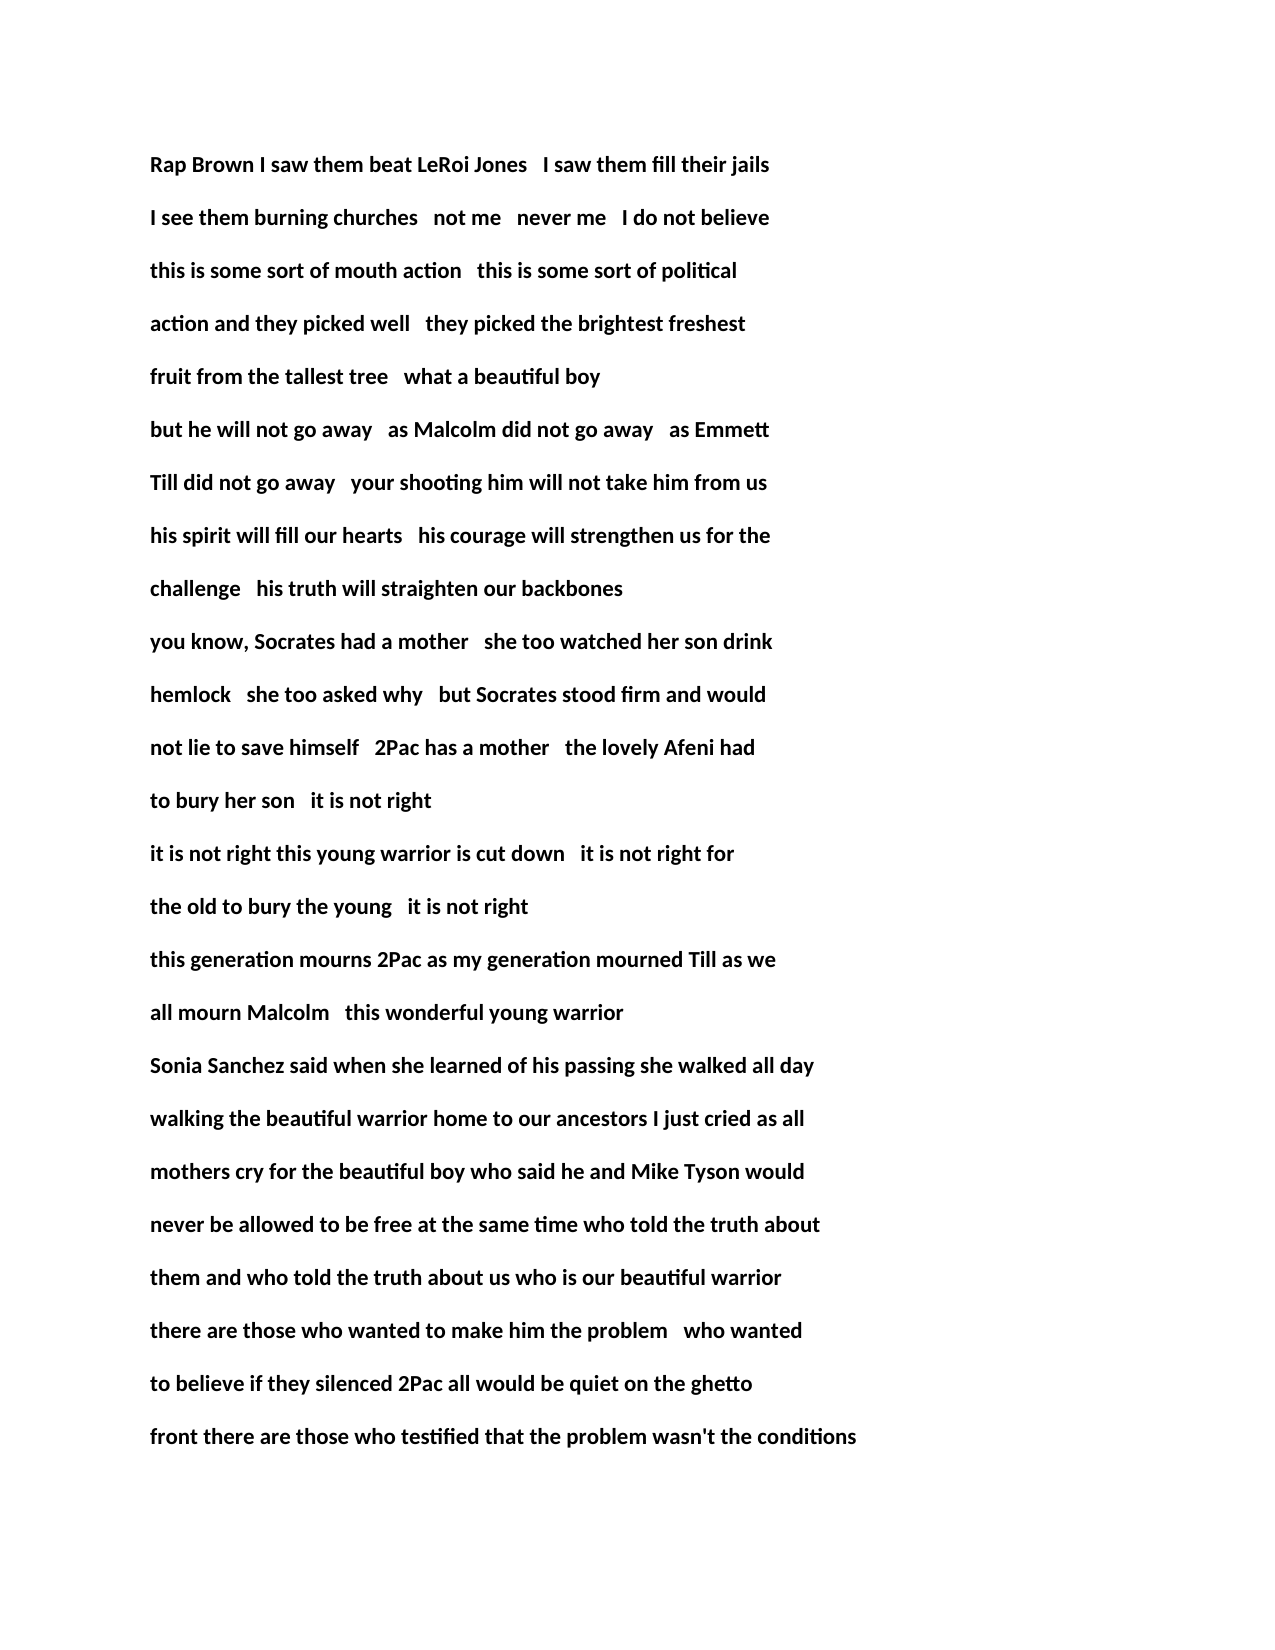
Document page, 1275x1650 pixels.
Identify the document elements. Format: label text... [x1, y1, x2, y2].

text to believe if they silenced 2Pac all would be quiet on the ghetto [150, 1369, 1125, 1397]
text this generation mourns 2Pac as my generation mourned Till as we [150, 945, 1125, 973]
text I see them burning churches not me never me I do not believe [150, 203, 1125, 231]
text them and who told the truth about us who is our beautiful warrior [150, 1263, 1125, 1291]
text all mourn Malcolm this wonderful young warrior [150, 998, 1125, 1026]
text Sonia Sanchez said when she learned of his passing she walked all day [150, 1051, 1125, 1079]
text his spirit will fill our hearts his courage will strengthen us for the [150, 521, 1125, 549]
text the old to bury the young it is not right [150, 892, 1125, 920]
text this is some sort of mouth action this is some sort of political [150, 256, 1125, 284]
text challenge his truth will straighten our backbones [150, 574, 1125, 602]
text Rap Brown I saw them beat LeRoi Jones I saw them fill their jails [150, 150, 1125, 178]
text action and they picked well they picked the brightest freshest [150, 309, 1125, 337]
text hemlock she too asked why but Socrates stood firm and would [150, 680, 1125, 708]
text but he will not go away as Malcolm did not go away as Emmett [150, 415, 1125, 443]
text to bury her son it is not right [150, 786, 1125, 814]
text mothers cry for the beautiful boy who said he and Mike Tyson would [150, 1157, 1125, 1185]
text walking the beautiful warrior home to our ancestors I just cried as all [150, 1104, 1125, 1132]
text it is not right this young warrior is cut down it is not right for [150, 839, 1125, 867]
text never be allowed to be free at the same time who told the truth about [150, 1210, 1125, 1238]
text fruit from the tallest tree what a beautiful boy [150, 362, 1125, 390]
text there are those who wanted to make him the problem who wanted [150, 1316, 1125, 1344]
text you know, Socrates had a mother she too watched her son drink [150, 627, 1125, 655]
text not lie to save himself 2Pac has a mother the lovely Afeni had [150, 733, 1125, 761]
text Till did not go away your shooting him will not take him from us [150, 468, 1125, 496]
text front there are those who testified that the problem wasn't the conditions [150, 1422, 1125, 1451]
